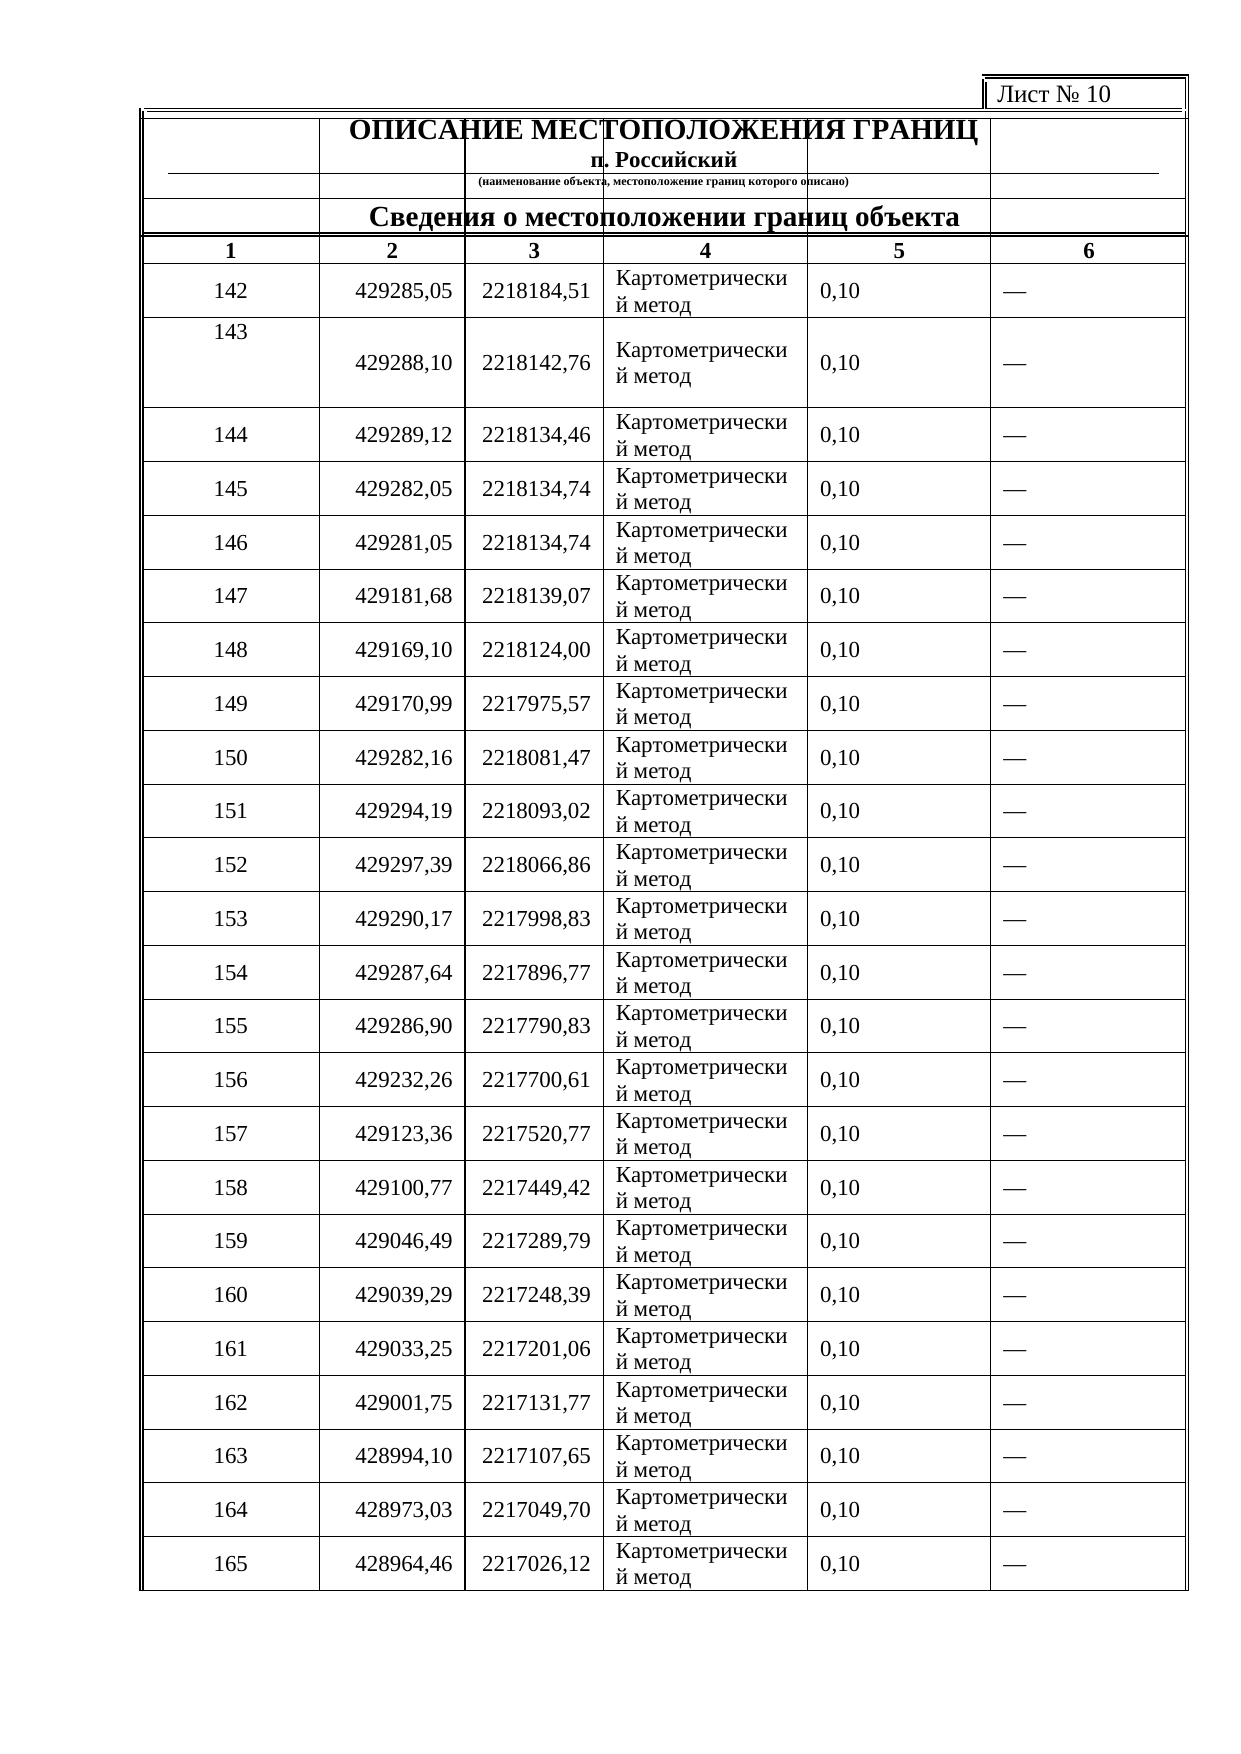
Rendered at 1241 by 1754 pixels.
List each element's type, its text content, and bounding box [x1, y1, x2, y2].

table_cell 0,10 [808, 946, 990, 998]
table_cell 0,10 [808, 1430, 990, 1482]
table_cell Картометрический метод [604, 1483, 807, 1536]
table_cell 429294,19 [320, 785, 464, 837]
table_header 3 [466, 237, 603, 263]
table_cell — [991, 1161, 1185, 1213]
table_header 4 [604, 174, 807, 198]
table_header 5 [808, 199, 990, 232]
table_cell — [991, 731, 1185, 783]
table_cell 429123,36 [320, 1107, 464, 1160]
table_cell 429285,05 [320, 264, 464, 317]
table_header 2 [320, 199, 464, 232]
table_cell 0,10 [808, 623, 990, 676]
table_cell 0,10 [808, 892, 990, 945]
table_cell 2217026,12 [466, 1537, 603, 1590]
table_cell 429287,64 [320, 946, 464, 998]
table_cell 161 [144, 1322, 319, 1375]
table_cell 0,10 [808, 1537, 990, 1590]
table_header 3 [466, 199, 603, 232]
table_cell 428994,10 [320, 1430, 464, 1482]
table_cell 2218124,00 [466, 623, 603, 676]
table_cell 2217248,39 [466, 1268, 603, 1321]
table_cell 155 [144, 1000, 319, 1052]
table_cell 2217107,65 [466, 1430, 603, 1482]
table_cell 0,10 [808, 1000, 990, 1052]
table_cell Картометрический метод [604, 838, 807, 891]
table_cell 2217998,83 [466, 892, 603, 945]
table_cell Картометрический метод [604, 1268, 807, 1321]
table_cell 429281,05 [320, 516, 464, 568]
table_cell 428973,03 [320, 1483, 464, 1536]
table_header 5 [808, 119, 990, 173]
table_cell 429286,90 [320, 1000, 464, 1052]
table_cell 0,10 [808, 1053, 990, 1106]
table_cell 162 [144, 1376, 319, 1428]
table_cell 0,10 [808, 1107, 990, 1160]
table_cell Картометрический метод [604, 623, 807, 676]
table_cell 429288,10 [320, 318, 464, 407]
table_cell Картометрический метод [604, 1000, 807, 1052]
table_cell — [991, 946, 1185, 998]
table_cell 429297,39 [320, 838, 464, 891]
table_cell 2218134,74 [466, 516, 603, 568]
table_cell — [991, 892, 1185, 945]
table_cell 2218081,47 [466, 731, 603, 783]
table_cell Картометрический метод [604, 318, 807, 407]
table_cell 429100,77 [320, 1161, 464, 1213]
table_cell 2218093,02 [466, 785, 603, 837]
table_cell — [991, 677, 1185, 730]
table_header 1 [144, 199, 319, 232]
table_cell — [991, 1483, 1185, 1536]
table_cell — [991, 264, 1185, 317]
table_cell 429290,17 [320, 892, 464, 945]
table_cell 151 [144, 785, 319, 837]
table_cell 429170,99 [320, 677, 464, 730]
table_cell 429169,10 [320, 623, 464, 676]
table_cell Картометрический метод [604, 677, 807, 730]
table_cell 0,10 [808, 462, 990, 515]
table_cell 144 [144, 408, 319, 461]
table_header 1 [144, 119, 319, 198]
table_cell Картометрический метод [604, 1215, 807, 1267]
table_cell 2217049,70 [466, 1483, 603, 1536]
table_cell 0,10 [808, 838, 990, 891]
table_cell 429046,49 [320, 1215, 464, 1267]
table_cell 429181,68 [320, 570, 464, 622]
table_cell 2217520,77 [466, 1107, 603, 1160]
table_cell 158 [144, 1161, 319, 1213]
table_cell 0,10 [808, 1161, 990, 1213]
table_cell 429282,16 [320, 731, 464, 783]
table_cell — [991, 462, 1185, 515]
table_cell 147 [144, 570, 319, 622]
table_cell 2217790,83 [466, 1000, 603, 1052]
table_cell 0,10 [808, 1322, 990, 1375]
table_cell 2218134,74 [466, 462, 603, 515]
table_header 2 [320, 174, 464, 198]
table_header 4 [604, 237, 807, 263]
table_header 1 [144, 237, 319, 263]
table_header 3 [466, 119, 603, 173]
table_header 4 [604, 119, 807, 173]
table_cell Картометрический метод [604, 1161, 807, 1213]
table_cell Картометрический метод [604, 946, 807, 998]
table_cell — [991, 570, 1185, 622]
table_cell 0,10 [808, 1215, 990, 1267]
table_cell 145 [144, 462, 319, 515]
table_cell 156 [144, 1053, 319, 1106]
table_cell 2217700,61 [466, 1053, 603, 1106]
table_cell — [991, 1000, 1185, 1052]
table_cell Картометрический метод [604, 570, 807, 622]
table_cell Картометрический метод [604, 1430, 807, 1482]
table_cell 0,10 [808, 1376, 990, 1428]
table_cell 2217289,79 [466, 1215, 603, 1267]
table_cell 429033,25 [320, 1322, 464, 1375]
table_cell — [991, 318, 1185, 407]
table_cell 0,10 [808, 1268, 990, 1321]
table_cell 2217975,57 [466, 677, 603, 730]
table_cell — [991, 1268, 1185, 1321]
table_cell 0,10 [808, 785, 990, 837]
table_cell — [991, 1107, 1185, 1160]
table_header 3 [466, 174, 603, 198]
table_cell 165 [144, 1537, 319, 1590]
table_cell 143 [144, 318, 319, 407]
table_cell — [991, 516, 1185, 568]
table_cell — [991, 1537, 1185, 1590]
table_cell — [991, 1322, 1185, 1375]
table_cell — [991, 785, 1185, 837]
table_cell 146 [144, 516, 319, 568]
table_cell Картометрический метод [604, 1053, 807, 1106]
table_cell Картометрический метод [604, 731, 807, 783]
table_cell Картометрический метод [604, 1322, 807, 1375]
table_header 6 [991, 237, 1185, 263]
table_header 6 [991, 199, 1185, 232]
table_cell 142 [144, 264, 319, 317]
table_header 6 [991, 119, 1185, 198]
table_cell 164 [144, 1483, 319, 1536]
table_cell 429232,26 [320, 1053, 464, 1106]
table_cell 2218142,76 [466, 318, 603, 407]
table_cell 159 [144, 1215, 319, 1267]
table_cell 0,10 [808, 318, 990, 407]
table_cell 0,10 [808, 677, 990, 730]
table_cell Картометрический метод [604, 408, 807, 461]
table_cell 2217131,77 [466, 1376, 603, 1428]
table_cell 2217201,06 [466, 1322, 603, 1375]
table_cell Картометрический метод [604, 1376, 807, 1428]
table_cell Картометрический метод [604, 264, 807, 317]
table_cell 428964,46 [320, 1537, 464, 1590]
table_cell 2217896,77 [466, 946, 603, 998]
table_cell 429282,05 [320, 462, 464, 515]
table_cell Картометрический метод [604, 1107, 807, 1160]
table_cell 157 [144, 1107, 319, 1160]
table_cell 150 [144, 731, 319, 783]
table_cell 0,10 [808, 516, 990, 568]
table_cell 152 [144, 838, 319, 891]
table_cell Картометрический метод [604, 892, 807, 945]
table_cell Картометрический метод [604, 516, 807, 568]
table_cell 0,10 [808, 1483, 990, 1536]
table_cell Картометрический метод [604, 1537, 807, 1590]
table_cell 149 [144, 677, 319, 730]
table_cell Картометрический метод [604, 785, 807, 837]
table_cell — [991, 1430, 1185, 1482]
table_cell 148 [144, 623, 319, 676]
table_cell 0,10 [808, 570, 990, 622]
table_cell 429001,75 [320, 1376, 464, 1428]
table_cell 2218066,86 [466, 838, 603, 891]
table_cell 2218139,07 [466, 570, 603, 622]
table_cell 0,10 [808, 264, 990, 317]
table_cell 2218134,46 [466, 408, 603, 461]
table_cell 160 [144, 1268, 319, 1321]
table_cell 0,10 [808, 408, 990, 461]
table_header 2 [320, 119, 464, 173]
table_cell 154 [144, 946, 319, 998]
table_cell 163 [144, 1430, 319, 1482]
table_cell 429289,12 [320, 408, 464, 461]
table_cell — [991, 408, 1185, 461]
table_header 4 [604, 199, 807, 232]
table_cell 0,10 [808, 731, 990, 783]
table_cell — [991, 838, 1185, 891]
table_header 5 [808, 237, 990, 263]
table_cell 2217449,42 [466, 1161, 603, 1213]
table_cell — [991, 1215, 1185, 1267]
table_header 2 [320, 237, 464, 263]
table_header 5 [808, 174, 990, 198]
table_cell 153 [144, 892, 319, 945]
table_cell 2218184,51 [466, 264, 603, 317]
table_cell Картометрический метод [604, 462, 807, 515]
table_cell — [991, 623, 1185, 676]
table_cell — [991, 1376, 1185, 1428]
table_cell — [991, 1053, 1185, 1106]
table_cell 429039,29 [320, 1268, 464, 1321]
